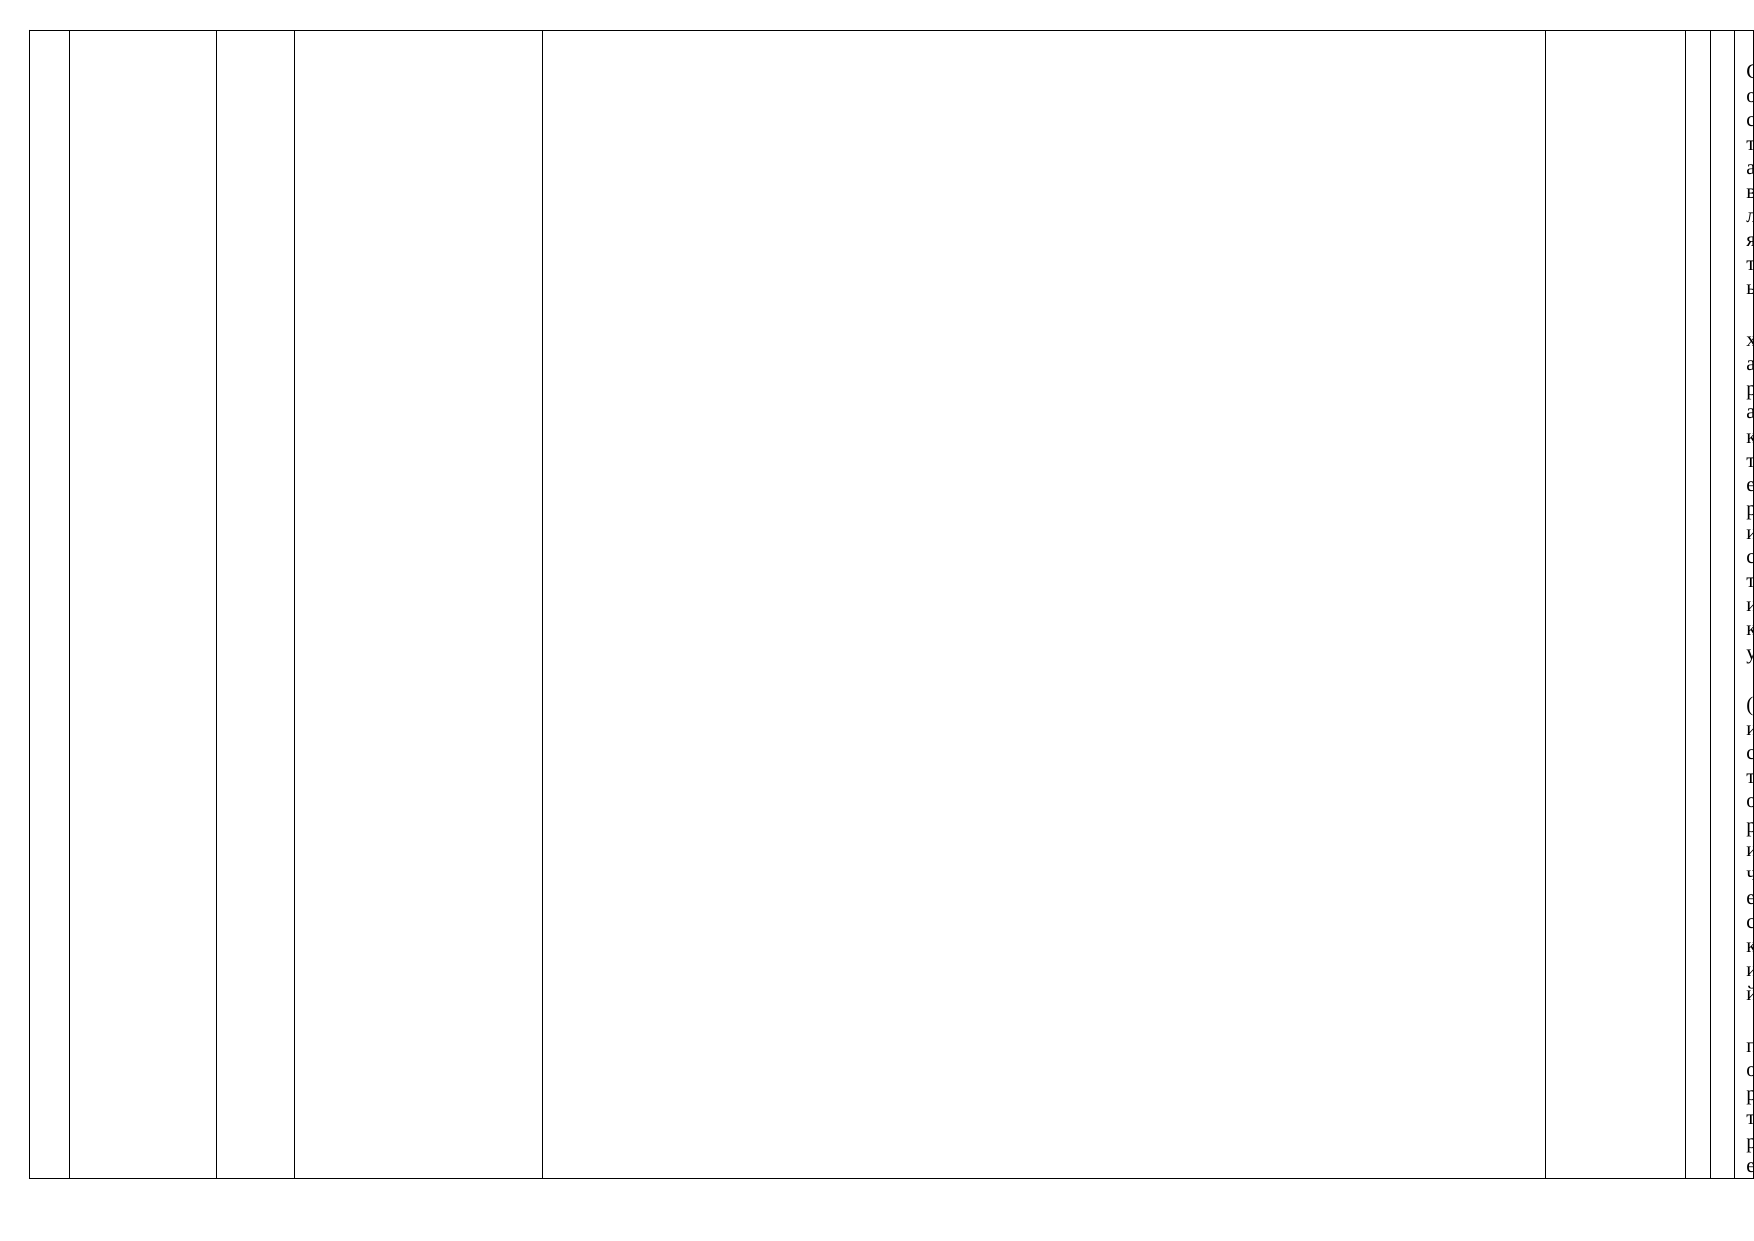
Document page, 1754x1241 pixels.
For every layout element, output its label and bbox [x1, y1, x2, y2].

table_cell [543, 31, 1545, 1177]
table_cell [1686, 31, 1710, 1177]
table_cell [1735, 31, 1753, 1177]
table_cell [70, 31, 216, 1177]
table_cell [30, 31, 69, 1177]
table_cell [1711, 31, 1734, 1177]
table_cell [295, 31, 542, 1177]
table_cell [1546, 31, 1685, 1177]
table_cell [217, 31, 294, 1177]
